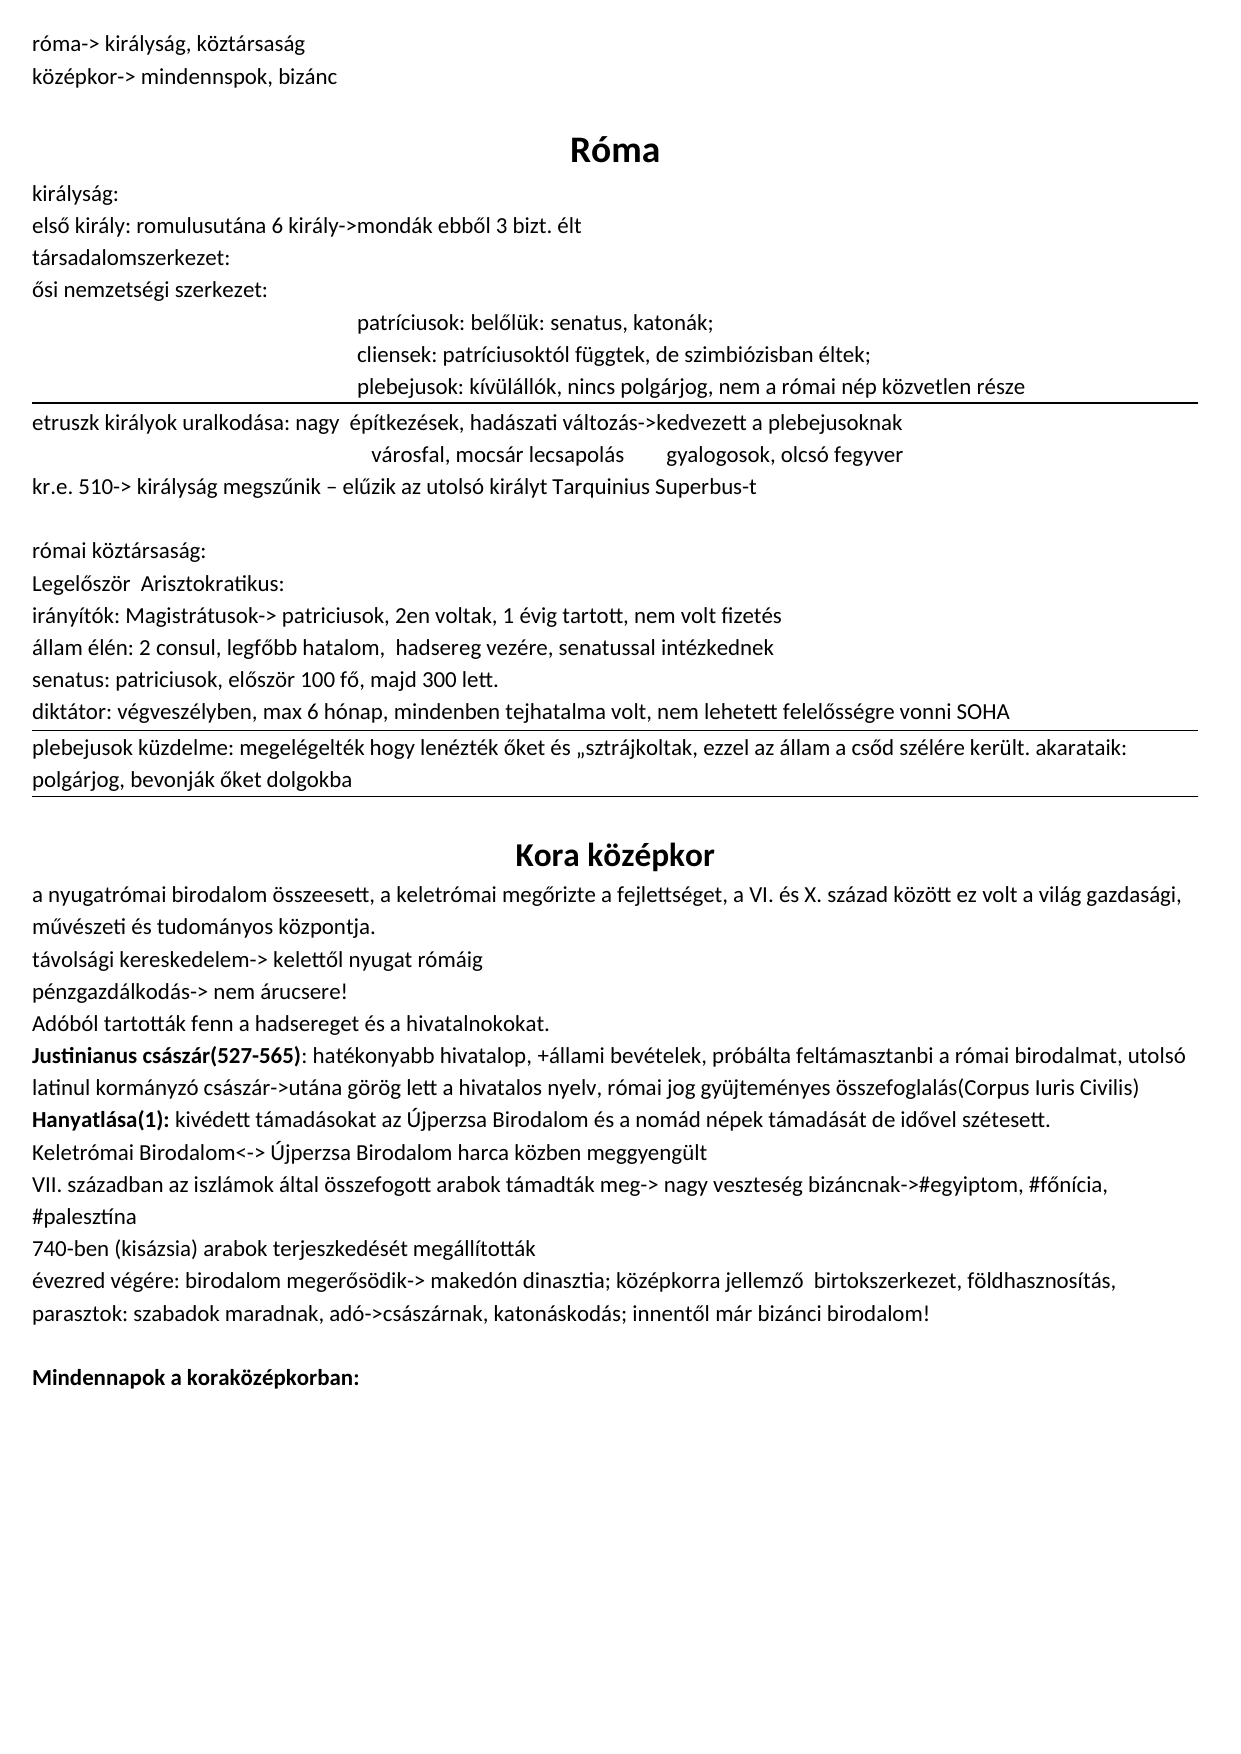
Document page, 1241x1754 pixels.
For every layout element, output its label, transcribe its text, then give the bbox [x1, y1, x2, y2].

text Mindennapok a koraközépkorban: [32, 1363, 1198, 1391]
text róma-> királyság, köztársaság [32, 29, 1198, 58]
text irányítók: Magistrátusok-> patriciusok, 2en voltak, 1 évig tartott, nem volt fizetés [32, 601, 1198, 629]
text királyság: [32, 179, 1198, 207]
text a nyugatrómai birodalom összeesett, a keletrómai megőrizte a fejlettséget, a VI. és X. század között ez volt a világ gazdasági, művészeti és tudományos központja. [32, 880, 1198, 941]
text patríciusok: belőlük: senatus, katonák; [32, 308, 1198, 336]
text évezred végére: birodalom megerősödik-> makedón dinasztia; középkorra jellemző birtokszerkezet, földhasznosítás, [32, 1267, 1198, 1294]
text Adóból tartották fenn a hadsereget és a hivatalnokokat. [32, 1009, 1198, 1037]
text plebejusok: kívülállók, nincs polgárjog, nem a római nép közvetlen része [32, 372, 1198, 402]
text kr.e. 510-> királyság megszűnik – elűzik az utolsó királyt Tarquinius Superbus-t [32, 472, 1198, 500]
text diktátor: végveszélyben, max 6 hónap, mindenben tejhatalma volt, nem lehetett felelősségre vonni SOHA [32, 697, 1198, 726]
text ősi nemzetségi szerkezet: [32, 275, 1198, 303]
text etruszk királyok uralkodása: nagy építkezések, hadászati változás->kedvezett a plebejusoknak [32, 408, 1198, 436]
text Róma [32, 126, 1198, 172]
text állam élén: 2 consul, legfőbb hatalom, hadsereg vezére, senatussal intézkednek [32, 633, 1198, 661]
text Keletrómai Birodalom<-> Újperzsa Birodalom harca közben meggyengült [32, 1138, 1198, 1166]
text középkor-> mindennspok, bizánc [32, 62, 1198, 90]
text első király: romulusutána 6 király->mondák ebből 3 bizt. élt [32, 211, 1198, 239]
text Legelőször Arisztokratikus: [32, 569, 1198, 597]
text parasztok: szabadok maradnak, adó->császárnak, katonáskodás; innentől már bizánci birodalom! [32, 1299, 1198, 1327]
text cliensek: patríciusoktól függtek, de szimbiózisban éltek; [32, 340, 1198, 368]
text Kora középkor [32, 833, 1198, 874]
text társadalomszerkezet: [32, 243, 1198, 271]
text VII. században az iszlámok által összefogott arabok támadták meg-> nagy veszteség bizáncnak->#egyiptom, #főnícia, #palesztína [32, 1170, 1198, 1230]
text Hanyatlása(1): kivédett támadásokat az Újperzsa Birodalom és a nomád népek támadását de idővel szétesett. [32, 1106, 1198, 1134]
text senatus: patriciusok, először 100 fő, majd 300 lett. [32, 665, 1198, 693]
text városfal, mocsár lecsapolás gyalogosok, olcsó fegyver [32, 440, 1198, 468]
text távolsági kereskedelem-> kelettől nyugat rómáig [32, 945, 1198, 973]
text plebejusok küzdelme: megelégelték hogy lenézték őket és „sztrájkoltak, ezzel az állam a csőd szélére került. akarataik: polgárjog, bevonják őket dolgokba [32, 731, 1198, 796]
text pénzgazdálkodás-> nem árucsere! [32, 977, 1198, 1005]
text Justinianus császár(527-565): hatékonyabb hivatalop, +állami bevételek, próbálta feltámasztanbi a római birodalmat, utolsó latinul kormányzó császár->utána görög lett a hivatalos nyelv, római jog gyüjteményes összefoglalás(Corpus Iuris Civilis) [32, 1041, 1198, 1101]
text római köztársaság: [32, 537, 1198, 564]
text 740-ben (kisázsia) arabok terjeszkedését megállították [32, 1234, 1198, 1262]
